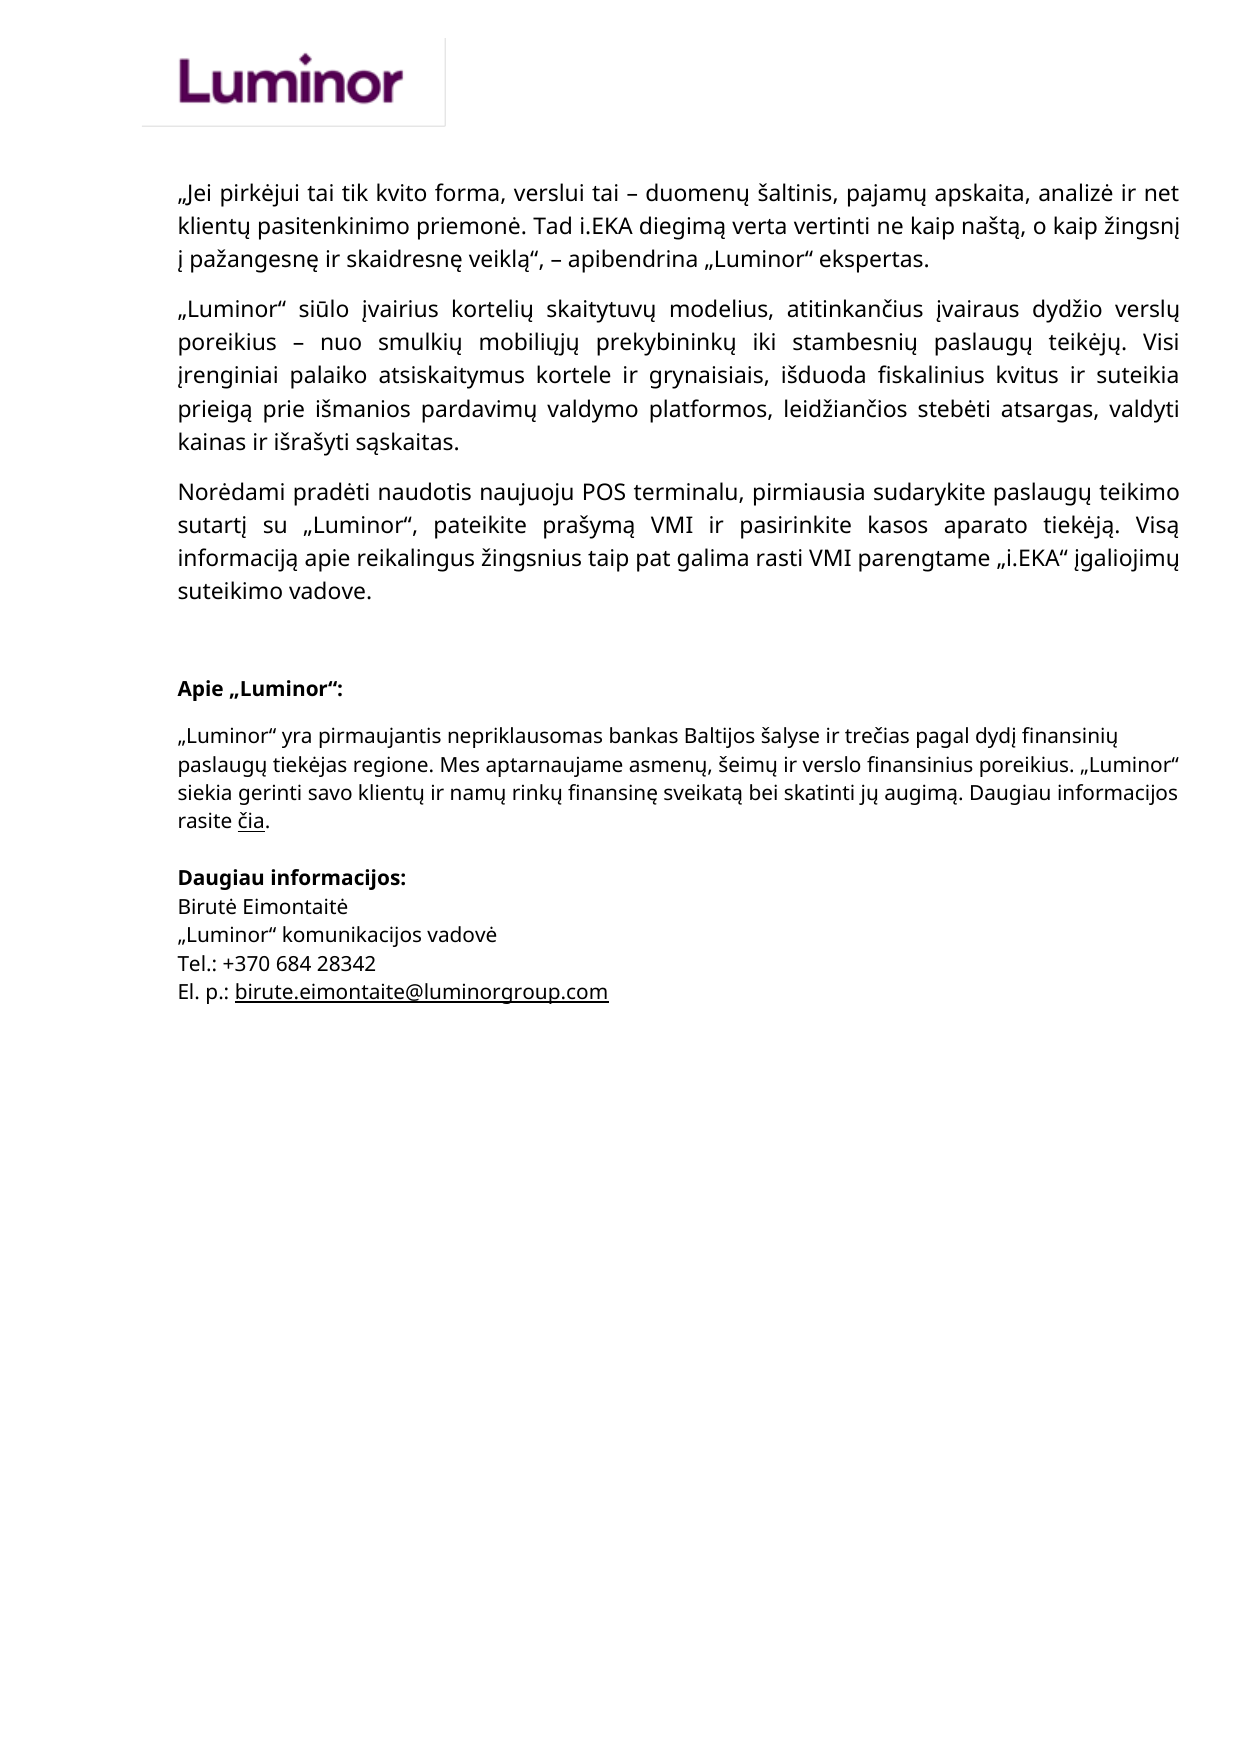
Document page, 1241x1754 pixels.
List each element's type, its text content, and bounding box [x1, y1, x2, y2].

text Birutė Eimontaitė [177, 892, 1181, 920]
text El. p.: birute.eimontaite@luminorgroup.com [177, 977, 1181, 1006]
text „Luminor“ yra pirmaujantis nepriklausomas bankas Baltijos šalyse ir trečias pagal dydį finansinių paslaugų tiekėjas regione. Mes aptarnaujame asmenų, šeimų ir verslo finansinius poreikius. „Luminor“ siekia gerinti savo klientų ir namų rinkų finansinę sveikatą bei skatinti jų augimą. Daugiau informacijos rasite čia. [177, 721, 1181, 835]
text Apie „Luminor“: [177, 674, 1181, 703]
text Daugiau informacijos: [177, 863, 1181, 892]
text Norėdami pradėti naudotis naujuoju POS terminalu, pirmiausia sudarykite paslaugų teikimo sutartį su „Luminor“, pateikite prašymą VMI ir pasirinkite kasos aparato tiekėją. Visą informaciją apie reikalingus žingsnius taip pat galima rasti VMI parengtame „i.EKA“ įgaliojimų suteikimo vadove. [177, 476, 1181, 606]
picture [141, 38, 447, 128]
text „Luminor“ siūlo įvairius kortelių skaitytuvų modelius, atitinkančius įvairaus dydžio verslų poreikius – nuo smulkių mobiliųjų prekybininkų iki stambesnių paslaugų teikėjų. Visi įrenginiai palaiko atsiskaitymus kortele ir grynaisiais, išduoda fiskalinius kvitus ir suteikia prieigą prie išmanios pardavimų valdymo platformos, leidžiančios stebėti atsargas, valdyti kainas ir išrašyti sąskaitas. [177, 293, 1181, 457]
text „Luminor“ komunikacijos vadovė [177, 920, 1181, 949]
text Tel.: +370 684 28342 [177, 949, 1181, 977]
text „Jei pirkėjui tai tik kvito forma, verslui tai – duomenų šaltinis, pajamų apskaita, analizė ir net klientų pasitenkinimo priemonė. Tad i.EKA diegimą verta vertinti ne kaip naštą, o kaip žingsnį į pažangesnę ir skaidresnę veiklą“, – apibendrina „Luminor“ ekspertas. [177, 177, 1181, 275]
